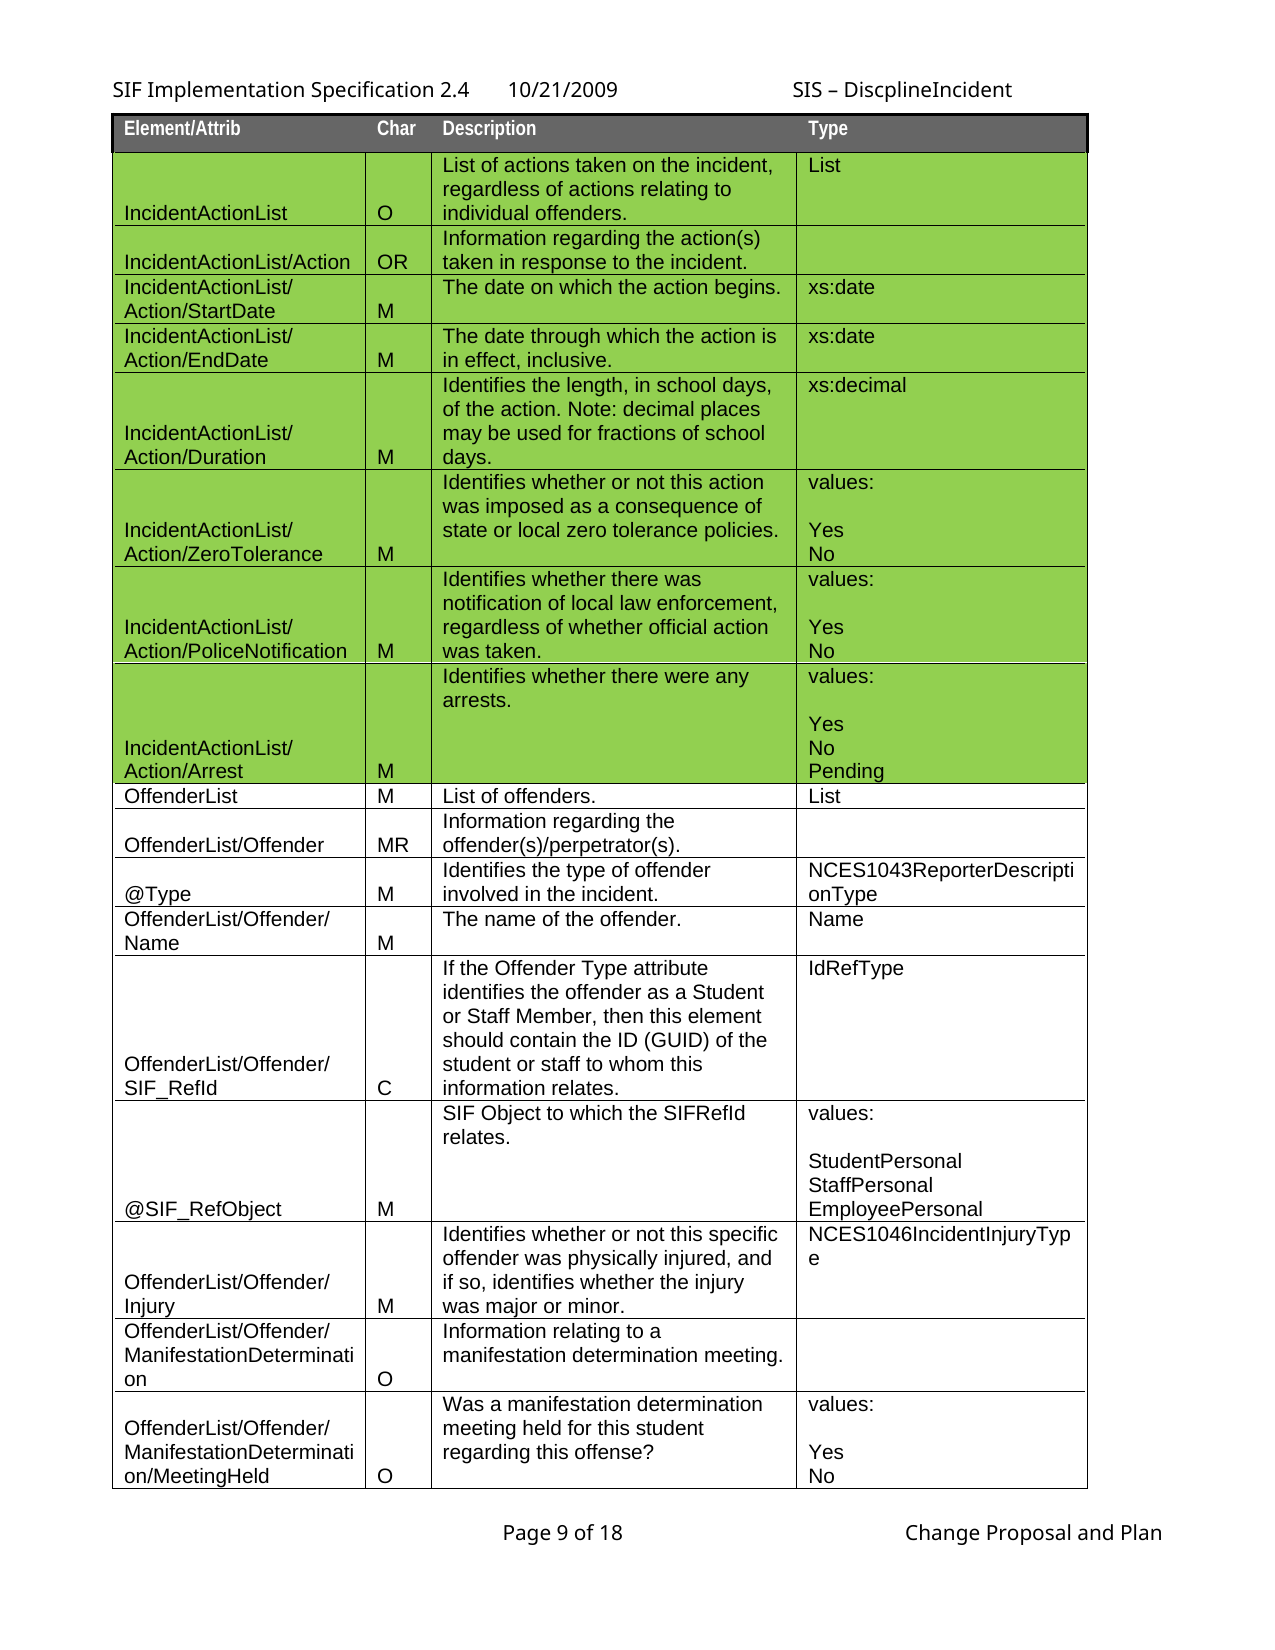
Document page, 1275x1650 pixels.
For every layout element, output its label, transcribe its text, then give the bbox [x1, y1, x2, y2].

table_cell Identifies the length, in school days, of the action. Note: decimal places may be used for fractions of school days. [432, 373, 796, 469]
table_cell xs:decimal [797, 372, 1087, 469]
table_cell OffenderList [113, 783, 365, 808]
table_cell Identifies whether or not this specific offender was physically injured, and if so, identifies whether the injury was major or minor. [432, 1222, 796, 1318]
table_cell OffenderList/Offender/Injury [113, 1221, 365, 1318]
table_cell xs:date [797, 274, 1087, 323]
table_cell List of actions taken on the incident, regardless of actions relating to individual offenders. [432, 153, 796, 225]
table_cell [797, 808, 1087, 857]
table_cell IdRefType [797, 955, 1087, 1100]
table_cell NCES1043ReporterDescriptionType [797, 857, 1087, 906]
table_cell IncidentActionList/Action/Arrest [113, 663, 365, 783]
table_cell OffenderList/Offender/ManifestationDetermination/MeetingHeld [113, 1391, 365, 1487]
table_cell M [366, 1222, 431, 1318]
table_cell M [366, 1101, 431, 1221]
table_cell Was a manifestation determination meeting held for this student regarding this offense? [432, 1392, 796, 1487]
table_cell Name [797, 906, 1087, 955]
table_cell The date on which the action begins. [432, 275, 796, 323]
table_cell @Type [113, 857, 365, 906]
table_cell OR [366, 226, 431, 274]
table_cell Information regarding the offender(s)/perpetrator(s). [432, 809, 796, 857]
table_cell M [366, 858, 431, 906]
table_cell NCES1046IncidentInjuryType [797, 1221, 1087, 1318]
table_cell Identifies whether or not this action was imposed as a consequence of state or local zero tolerance policies. [432, 470, 796, 566]
table_cell Information relating to a manifestation determination meeting. [432, 1319, 796, 1391]
table_cell IncidentActionList/Action [113, 225, 365, 274]
table_cell M [366, 373, 431, 469]
table_cell Identifies whether there were any arrests. [432, 664, 796, 783]
table_cell The date through which the action is in effect, inclusive. [432, 324, 796, 372]
table_header Type [797, 116, 1086, 152]
table_cell OffenderList/Offender/ManifestationDetermination [113, 1318, 365, 1391]
table_cell Identifies the type of offender involved in the incident. [432, 858, 796, 906]
table_cell values: StudentPersonal StaffPersonal EmployeePersonal [797, 1100, 1087, 1221]
table_cell values: Yes No [797, 469, 1087, 566]
table_cell values: Yes No [797, 1391, 1087, 1487]
table_cell M [366, 275, 431, 323]
table_cell values: Yes No [797, 566, 1087, 662]
table_header Char [366, 116, 431, 152]
table_cell Information regarding the action(s) taken in response to the incident. [432, 226, 796, 274]
table_cell O [366, 1319, 431, 1391]
table_cell OffenderList/Offender/Name [113, 906, 365, 955]
table_cell M [366, 470, 431, 566]
table_cell Identifies whether there was notification of local law enforcement, regardless of whether official action was taken. [432, 567, 796, 662]
table_cell MR [366, 809, 431, 857]
table_header Element/Attrib [114, 116, 366, 152]
table_cell xs:date [797, 323, 1087, 372]
table_cell M [366, 664, 431, 783]
table_cell List [797, 152, 1087, 225]
table_cell values: Yes No Pending [797, 663, 1087, 783]
table_cell @SIF_RefObject [113, 1100, 365, 1221]
table_cell IncidentActionList [113, 152, 365, 225]
table_cell O [366, 1392, 431, 1487]
table_cell SIF Object to which the SIFRefId relates. [432, 1101, 796, 1221]
table_cell [797, 225, 1087, 274]
table_cell IncidentActionList/Action/StartDate [113, 274, 365, 323]
table_cell M [366, 324, 431, 372]
table_cell If the Offender Type attribute identifies the offender as a Student or Staff Member, then this element should contain the ID (GUID) of the student or staff to whom this information relates. [432, 956, 796, 1100]
table_cell OffenderList/Offender/SIF_RefId [113, 955, 365, 1100]
table_cell C [366, 956, 431, 1100]
table_cell M [366, 784, 431, 808]
table_cell [797, 1318, 1087, 1391]
table_cell List of offenders. [432, 784, 796, 808]
table_cell M [366, 567, 431, 662]
table_cell List [797, 783, 1087, 808]
table_cell OffenderList/Offender [113, 808, 365, 857]
table_cell IncidentActionList/Action/EndDate [113, 323, 365, 372]
table_cell M [366, 907, 431, 955]
table_cell IncidentActionList/Action/PoliceNotification [113, 566, 365, 662]
table_cell IncidentActionList/Action/Duration [113, 372, 365, 469]
table_cell IncidentActionList/Action/ZeroTolerance [113, 469, 365, 566]
table_cell O [366, 153, 431, 225]
table_cell The name of the offender. [432, 907, 796, 955]
table_header Description [431, 116, 797, 152]
